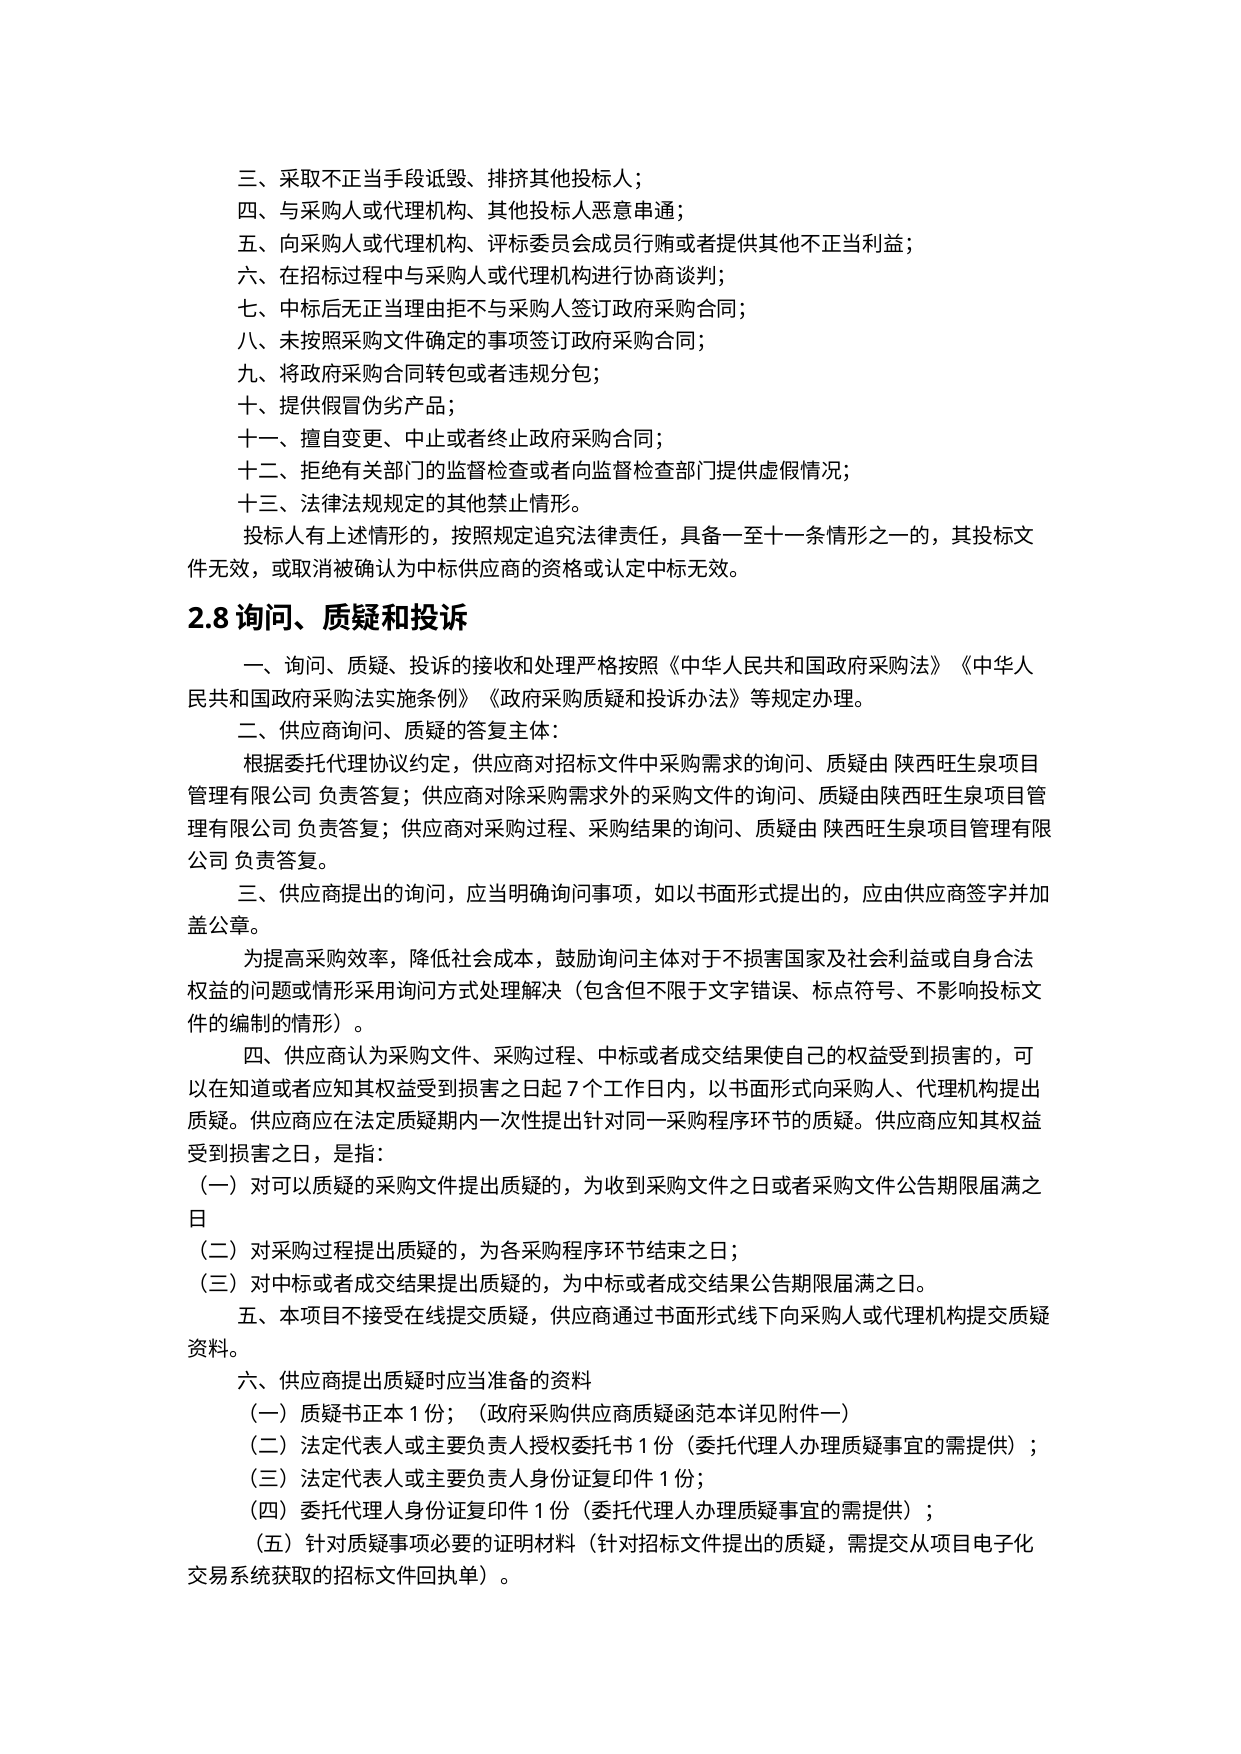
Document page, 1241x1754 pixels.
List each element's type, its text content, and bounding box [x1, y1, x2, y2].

text （三）对中标或者成交结果提出质疑的，为中标或者成交结果公告期限届满之日。 [187, 1267, 1053, 1299]
text （一）对可以质疑的采购文件提出质疑的，为收到采购文件之日或者采购文件公告期限届满之日 [187, 1169, 1053, 1234]
text 五、本项目不接受在线提交质疑，供应商通过书面形式线下向采购人或代理机构提交质疑资料。 [187, 1299, 1053, 1364]
text 2.8询问、质疑和投诉 [187, 584, 1053, 649]
text （一）质疑书正本1份；（政府采购供应商质疑函范本详见附件一） [187, 1397, 1053, 1429]
text 六、供应商提出质疑时应当准备的资料 [187, 1364, 1053, 1397]
text 七、中标后无正当理由拒不与采购人签订政府采购合同； [187, 292, 1053, 324]
text （五）针对质疑事项必要的证明材料（针对招标文件提出的质疑，需提交从项目电子化交易系统获取的招标文件回执单）。 [187, 1527, 1053, 1592]
text 十、提供假冒伪劣产品； [187, 389, 1053, 422]
text 一、询问、质疑、投诉的接收和处理严格按照《中华人民共和国政府采购法》《中华人民共和国政府采购法实施条例》《政府采购质疑和投诉办法》等规定办理。 [187, 649, 1053, 714]
text 十一、擅自变更、中止或者终止政府采购合同； [187, 422, 1053, 454]
text 十二、拒绝有关部门的监督检查或者向监督检查部门提供虚假情况； [187, 454, 1053, 487]
text 六、在招标过程中与采购人或代理机构进行协商谈判； [187, 259, 1053, 292]
text （三）法定代表人或主要负责人身份证复印件1份； [187, 1462, 1053, 1494]
text 为提高采购效率，降低社会成本，鼓励询问主体对于不损害国家及社会利益或自身合法权益的问题或情形采用询问方式处理解决（包含但不限于文字错误、标点符号、不影响投标文件的编制的情形）。 [187, 942, 1053, 1039]
text 九、将政府采购合同转包或者违规分包； [187, 357, 1053, 389]
text 五、向采购人或代理机构、评标委员会成员行贿或者提供其他不正当利益； [187, 227, 1053, 259]
text （二）对采购过程提出质疑的，为各采购程序环节结束之日； [187, 1234, 1053, 1267]
text 十三、法律法规规定的其他禁止情形。 [187, 487, 1053, 519]
text 三、供应商提出的询问，应当明确询问事项，如以书面形式提出的，应由供应商签字并加盖公章。 [187, 877, 1053, 942]
text 四、供应商认为采购文件、采购过程、中标或者成交结果使自己的权益受到损害的，可以在知道或者应知其权益受到损害之日起7个工作日内，以书面形式向采购人、代理机构提出质疑。供应商应在法定质疑期内一次性提出针对同一采购程序环节的质疑。供应商应知其权益受到损害之日，是指： [187, 1039, 1053, 1169]
text （二）法定代表人或主要负责人授权委托书1份（委托代理人办理质疑事宜的需提供）； [187, 1429, 1053, 1462]
text 八、未按照采购文件确定的事项签订政府采购合同； [187, 324, 1053, 357]
text 根据委托代理协议约定，供应商对招标文件中采购需求的询问、质疑由 陕西旺生泉项目管理有限公司 负责答复；供应商对除采购需求外的采购文件的询问、质疑由陕西旺生泉项目管理有限公司 负责答复；供应商对采购过程、采购结果的询问、质疑由 陕西旺生泉项目管理有限公司 负责答复。 [187, 747, 1053, 877]
text （四）委托代理人身份证复印件1份（委托代理人办理质疑事宜的需提供）； [187, 1494, 1053, 1527]
text 投标人有上述情形的，按照规定追究法律责任，具备一至十一条情形之一的，其投标文件无效，或取消被确认为中标供应商的资格或认定中标无效。 [187, 519, 1053, 584]
text 三、采取不正当手段诋毁、排挤其他投标人； [187, 162, 1053, 194]
text 四、与采购人或代理机构、其他投标人恶意串通； [187, 194, 1053, 227]
text 二、供应商询问、质疑的答复主体： [187, 714, 1053, 747]
